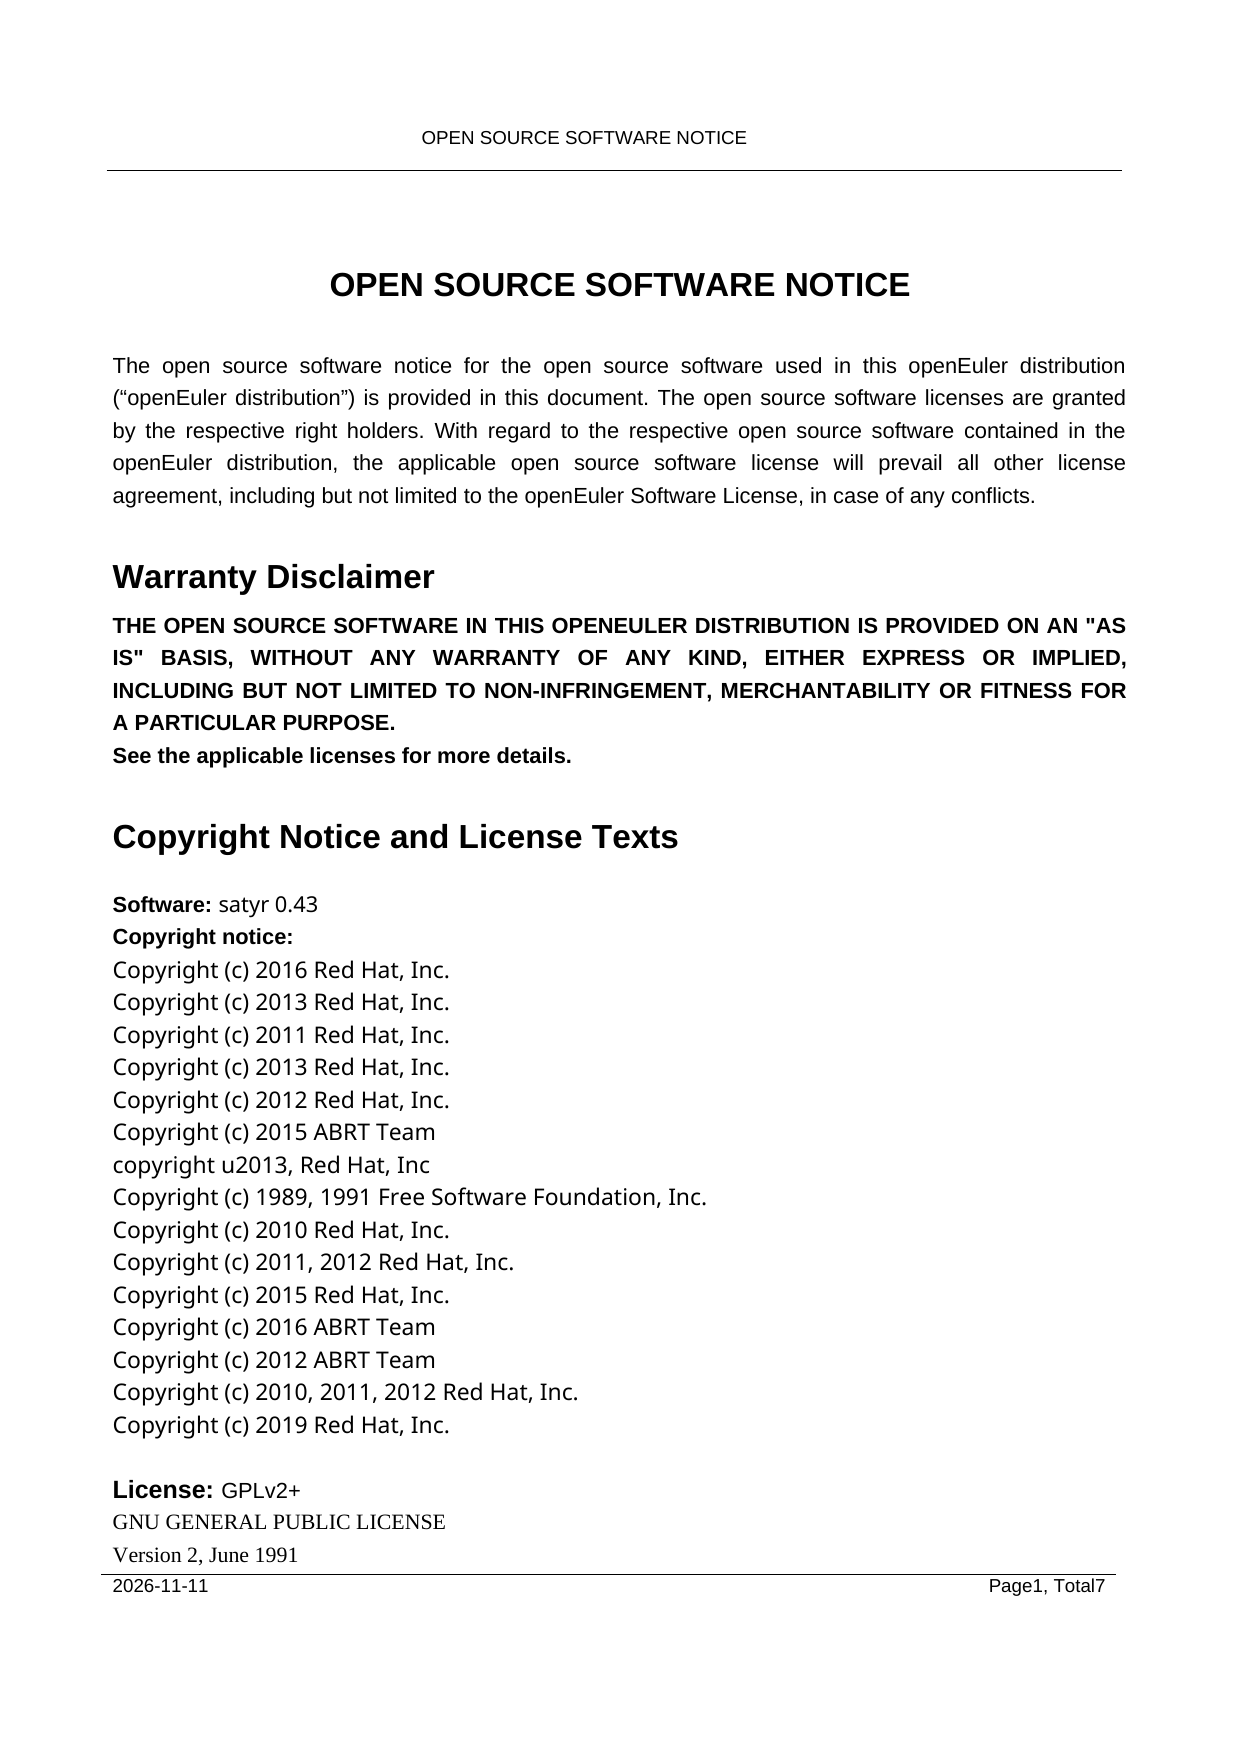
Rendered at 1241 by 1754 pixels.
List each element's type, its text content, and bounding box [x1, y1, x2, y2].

text THE OPEN SOURCE SOFTWARE IN THIS OPENEULER DISTRIBUTION IS PROVIDED ON AN "AS IS" BASIS, WITHOUT ANY WARRANTY OF ANY KIND, EITHER EXPRESS OR IMPLIED, INCLUDING BUT NOT LIMITED TO NON-INFRINGEMENT, MERCHANTABILITY OR FITNESS FOR A PARTICULAR PURPOSE. See the applicable licenses for more details. [112, 609, 1128, 771]
text Copyright notice: [112, 921, 1128, 953]
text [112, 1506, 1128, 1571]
text Copyright (c) 2016 Red Hat, Inc. Copyright (c) 2013 Red Hat, Inc. Copyright (c) 2011 Red Hat, Inc. Copyright (c) 2013 Red Hat, Inc. Copyright (c) 2012 Red Hat, Inc. Copyright (c) 2015 ABRT Team copyright u2013, Red Hat, Inc Copyright (c) 1989, 1991 Free Software Foundation, Inc. Copyright (c) 2010 Red Hat, Inc. Copyright (c) 2011, 2012 Red Hat, Inc. Copyright (c) 2015 Red Hat, Inc. Copyright (c) 2016 ABRT Team Copyright (c) 2012 ABRT Team Copyright (c) 2010, 2011, 2012 Red Hat, Inc. Copyright (c) 2019 Red Hat, Inc. [112, 953, 1128, 1473]
text Warranty Disclaimer [112, 544, 1128, 609]
text License: GPLv2+ [112, 1473, 1128, 1506]
text Software: satyr 0.43 [112, 888, 1128, 921]
text OPEN SOURCE SOFTWARE NOTICE [112, 251, 1128, 316]
text The open source software notice for the open source software used in this openEuler distribution (“openEuler distribution”) is provided in this document. The open source software licenses are granted by the respective right holders. With regard to the respective open source software contained in the openEuler distribution, the applicable open source software license will prevail all other license agreement, including but not limited to the openEuler Software License, in case of any conflicts. [112, 349, 1128, 511]
text Copyright Notice and License Texts [112, 804, 1128, 869]
